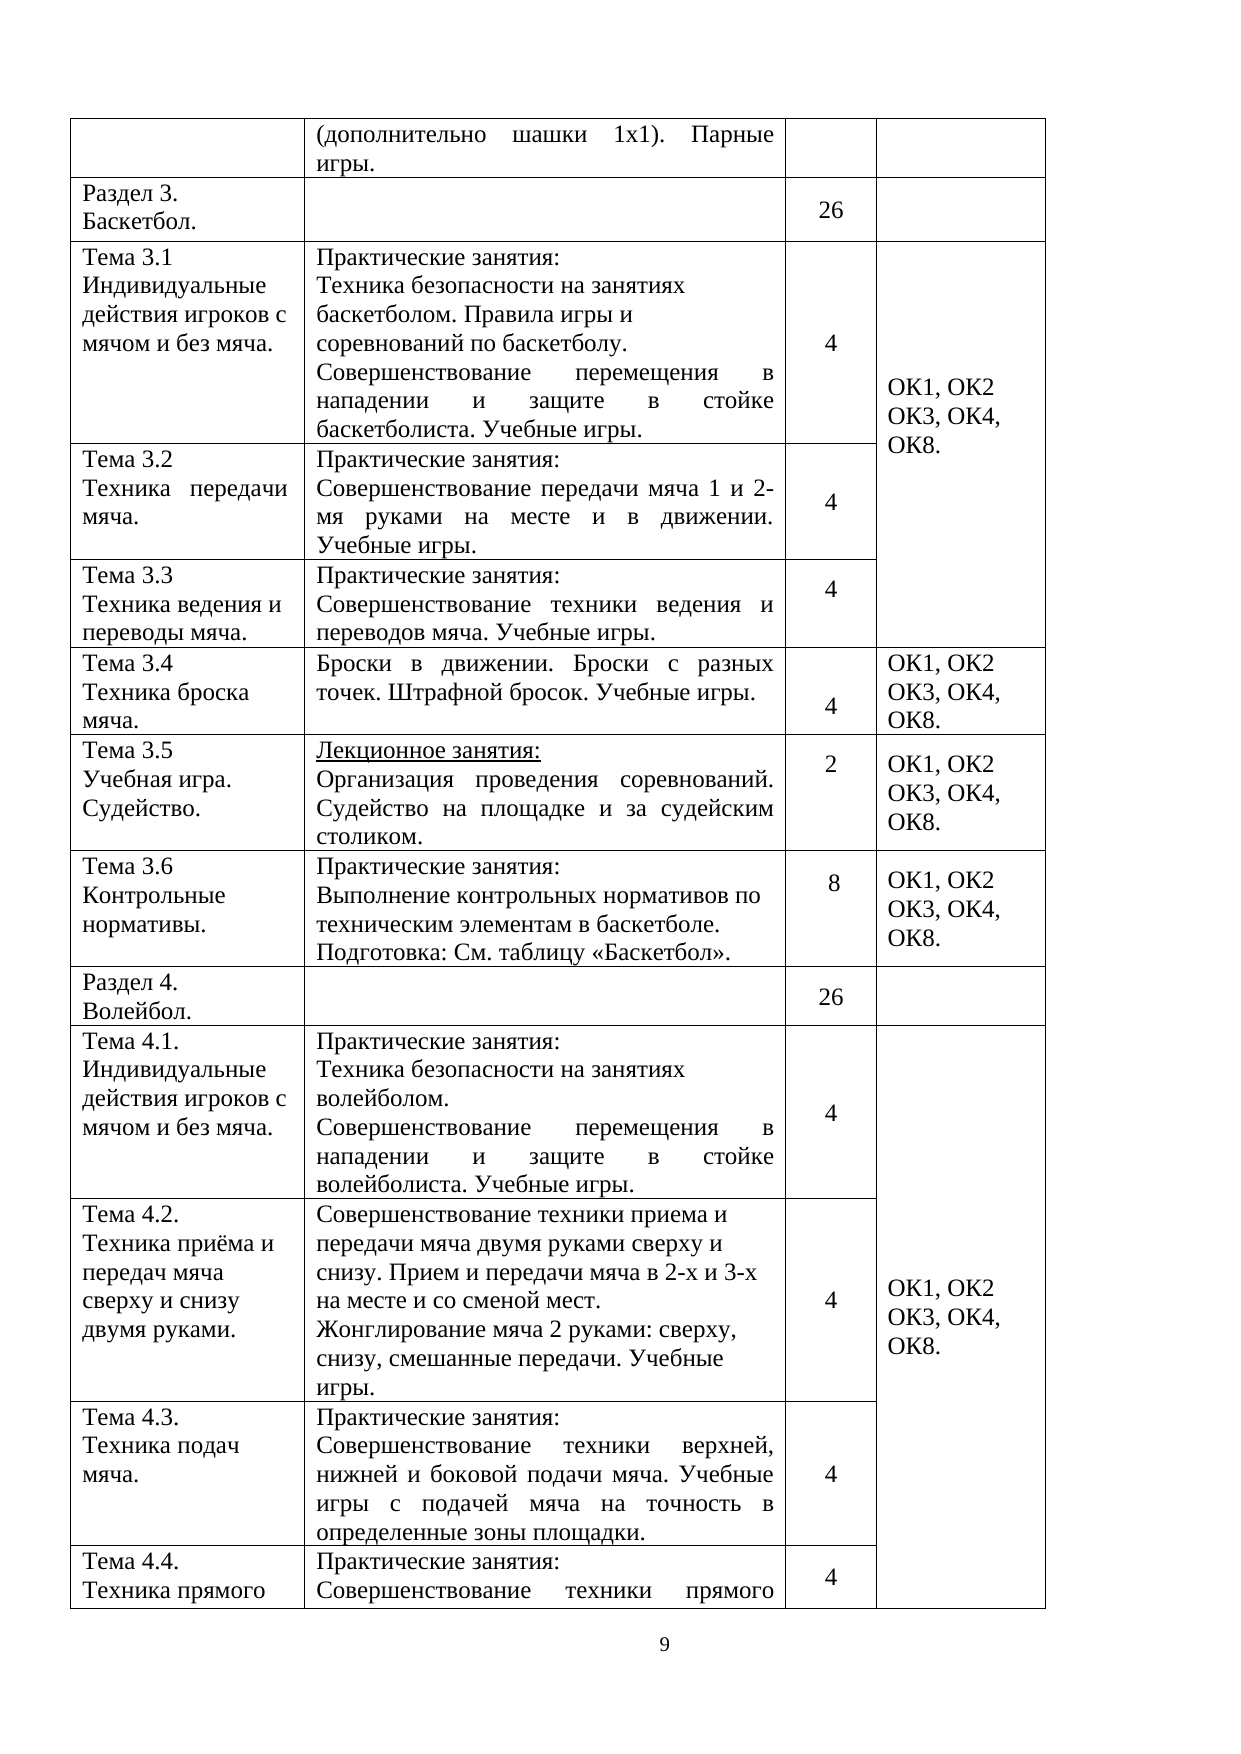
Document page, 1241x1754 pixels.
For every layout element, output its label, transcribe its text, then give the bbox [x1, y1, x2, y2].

table_cell 4 [786, 1546, 876, 1607]
table_cell [877, 967, 1045, 1025]
table_cell Лекционное занятия: Организация проведения соревнований. Судейство на площадке и за судейским столиком. [305, 735, 785, 850]
table_cell Тема 3.3 Техника ведения и переводы мяча. [71, 560, 304, 647]
table_cell Тема 4.1. Индивидуальные действия игроков с мячом и без мяча. [71, 1026, 304, 1198]
table_cell Тема 3.4 Техника броска мяча. [71, 648, 304, 734]
table_cell 26 [786, 967, 876, 1025]
table_cell Тема 3.1 Индивидуальные действия игроков с мячом и без мяча. [71, 242, 304, 443]
table_cell 4 [786, 1026, 876, 1198]
table_cell 26 [786, 178, 876, 241]
table_cell 4 [786, 648, 876, 734]
table_cell ОК1, ОК2 ОК3, ОК4, ОК8. [877, 1026, 1045, 1607]
table_cell ОК1, ОК2 ОК3, ОК4, ОК8. [877, 242, 1045, 647]
table_cell 2 [786, 735, 876, 850]
table_cell 4 [786, 560, 876, 647]
table_cell Броски в движении. Броски с разных точек. Штрафной бросок. Учебные игры. [305, 648, 785, 734]
table_cell Раздел 4. Волейбол. [71, 967, 304, 1025]
table_cell 8 [786, 851, 876, 966]
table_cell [305, 1546, 785, 1607]
table_cell Практические занятия: Совершенствование техники ведения и переводов мяча. Учебные игры. [305, 560, 785, 647]
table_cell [71, 119, 304, 177]
table_cell Тема 4.2. Техника приёма и передач мяча сверху и снизу двумя руками. [71, 1199, 304, 1401]
table_cell [877, 178, 1045, 241]
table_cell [71, 1546, 304, 1607]
table_cell 16 [786, 119, 876, 177]
table_cell Практические занятия: Техника безопасности на занятиях баскетболом. Правила игры и соревнований по баскетболу. Совершенствование перемещения в нападении и защите в стойке баскетболиста. Учебные игры. [305, 242, 785, 443]
table_cell Совершенствование техники приема и передачи мяча двумя руками сверху и снизу. Прием и передачи мяча в 2-х и 3-х на месте и со сменой мест. Жонглирование мяча 2 руками: сверху, снизу, смешанные передачи. Учебные игры. [305, 1199, 785, 1401]
table_cell 4 [786, 1402, 876, 1545]
table_cell ОК1, ОК2 ОК3, ОК4, ОК8. [877, 648, 1045, 734]
table_cell Тема 4.3. Техника подач мяча. [71, 1402, 304, 1545]
table_cell Тема 3.2 Техника передачи мяча. [71, 444, 304, 559]
table_cell [305, 178, 785, 241]
table_cell Тема 3.5 Учебная игра. Судейство. [71, 735, 304, 850]
table_cell 4 [786, 444, 876, 559]
table_cell [305, 967, 785, 1025]
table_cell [305, 119, 785, 177]
table_cell Практические занятия: Техника безопасности на занятиях волейболом. Совершенствование перемещения в нападении и защите в стойке волейболиста. Учебные игры. [305, 1026, 785, 1198]
table_cell Практические занятия: Выполнение контрольных нормативов по техническим элементам в баскетболе. Подготовка: См. таблицу «Баскетбол». [305, 851, 785, 966]
table_cell 4 [786, 242, 876, 443]
table_cell Практические занятия: Совершенствование техники верхней, нижней и боковой подачи мяча. Учебные игры с подачей мяча на точность в определенные зоны площадки. [305, 1402, 785, 1545]
table_cell Практические занятия: Совершенствование передачи мяча 1 и 2-мя руками на месте и в движении. Учебные игры. [305, 444, 785, 559]
table_cell 4 [786, 1199, 876, 1401]
table_cell Тема 3.6 Контрольные нормативы. [71, 851, 304, 966]
table_cell ОК1, ОК2 ОК3, ОК4, ОК8. [877, 735, 1045, 850]
table_cell ОК1, ОК2 ОК3, ОК4, ОК8. [877, 851, 1045, 966]
table_cell Раздел 3. Баскетбол. [71, 178, 304, 241]
